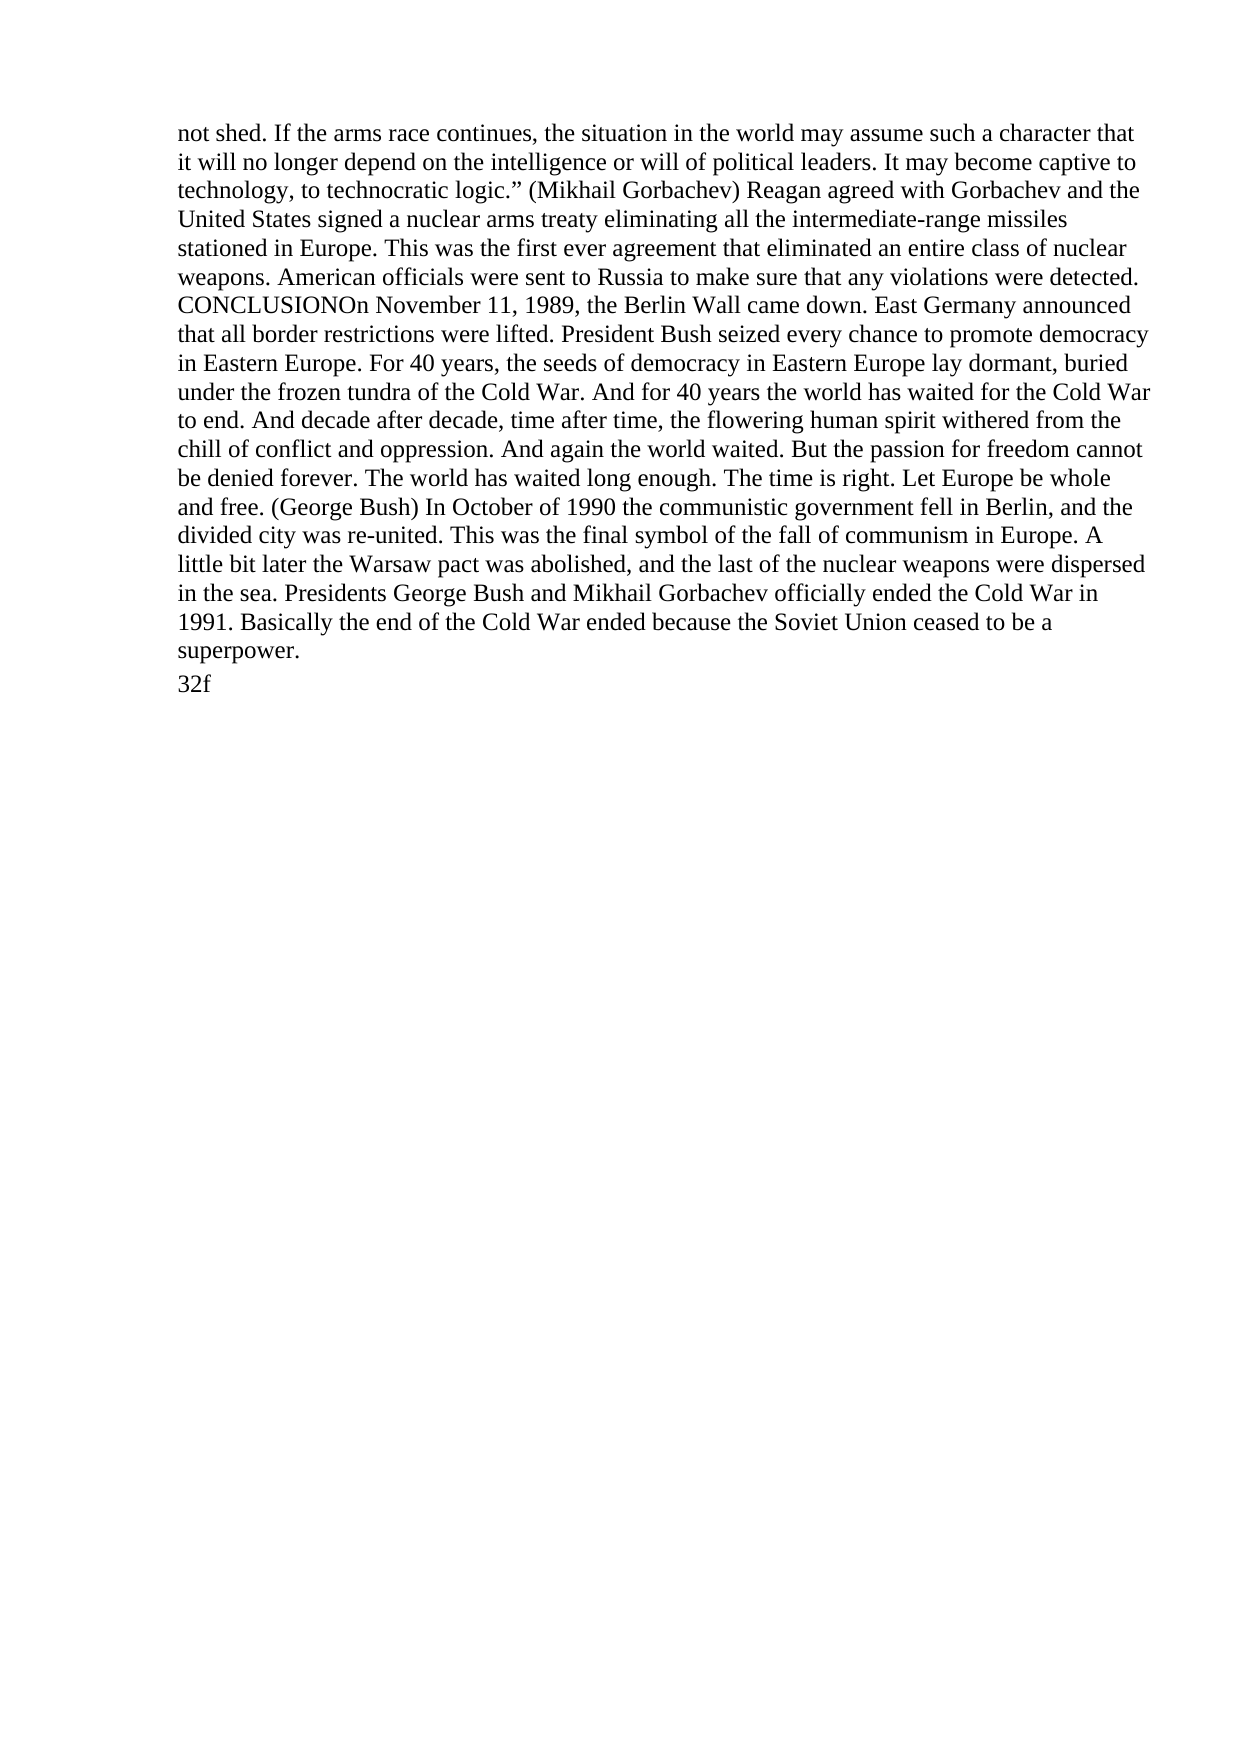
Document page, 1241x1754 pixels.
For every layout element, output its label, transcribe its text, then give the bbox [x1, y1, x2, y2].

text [177, 118, 1152, 664]
text 32f [177, 669, 1152, 698]
